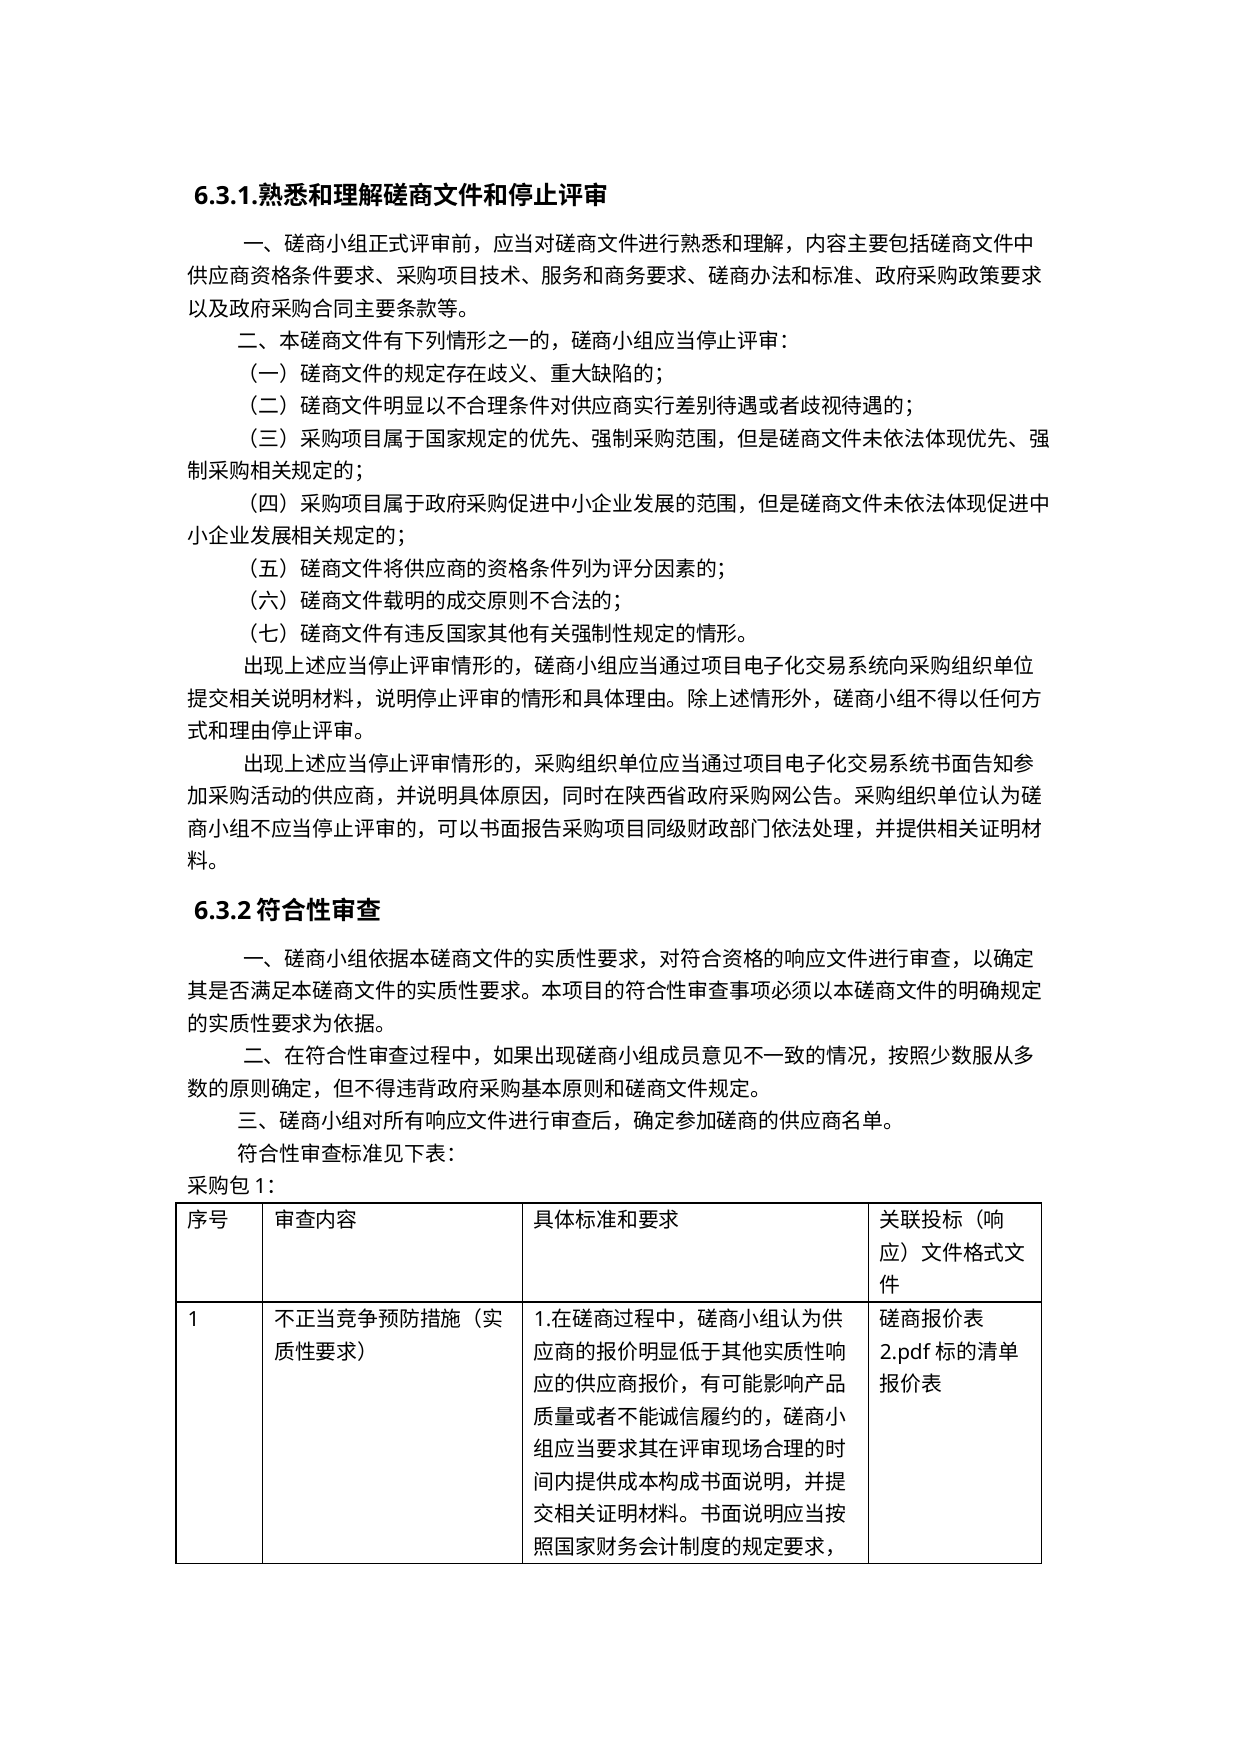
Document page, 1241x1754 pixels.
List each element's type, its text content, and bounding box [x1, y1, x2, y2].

text 6.3.2符合性审查 [187, 877, 1053, 942]
text 采购包1： [187, 1169, 1053, 1202]
text （四）采购项目属于政府采购促进中小企业发展的范围，但是磋商文件未依法体现促进中小企业发展相关规定的； [187, 487, 1053, 552]
table_header 具体标准和要求 [523, 1204, 868, 1301]
table_cell 磋商报价表2.pdf 标的清单 报价表 [869, 1303, 1041, 1563]
text 6.3.1.熟悉和理解磋商文件和停止评审 [187, 162, 1053, 227]
text 出现上述应当停止评审情形的，采购组织单位应当通过项目电子化交易系统书面告知参加采购活动的供应商，并说明具体原因，同时在陕西省政府采购网公告。采购组织单位认为磋商小组不应当停止评审的，可以书面报告采购项目同级财政部门依法处理，并提供相关证明材料。 [187, 747, 1053, 877]
table_cell 不正当竞争预防措施（实质性要求） [263, 1303, 522, 1563]
table_header 序号 [177, 1204, 262, 1301]
text 二、在符合性审查过程中，如果出现磋商小组成员意见不一致的情况，按照少数服从多数的原则确定，但不得违背政府采购基本原则和磋商文件规定。 [187, 1039, 1053, 1104]
text （三）采购项目属于国家规定的优先、强制采购范围，但是磋商文件未依法体现优先、强制采购相关规定的； [187, 422, 1053, 487]
table_header 审查内容 [263, 1204, 522, 1301]
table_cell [523, 1303, 868, 1563]
text （一）磋商文件的规定存在歧义、重大缺陷的； [187, 357, 1053, 389]
table_header 关联投标（响应）文件格式文件 [869, 1204, 1041, 1301]
text 出现上述应当停止评审情形的，磋商小组应当通过项目电子化交易系统向采购组织单位提交相关说明材料，说明停止评审的情形和具体理由。除上述情形外，磋商小组不得以任何方式和理由停止评审。 [187, 649, 1053, 747]
text 符合性审查标准见下表： [187, 1137, 1053, 1169]
text 一、磋商小组依据本磋商文件的实质性要求，对符合资格的响应文件进行审查，以确定其是否满足本磋商文件的实质性要求。本项目的符合性审查事项必须以本磋商文件的明确规定的实质性要求为依据。 [187, 942, 1053, 1039]
text （五）磋商文件将供应商的资格条件列为评分因素的； [187, 552, 1053, 584]
text （七）磋商文件有违反国家其他有关强制性规定的情形。 [187, 617, 1053, 649]
text （二）磋商文件明显以不合理条件对供应商实行差别待遇或者歧视待遇的； [187, 389, 1053, 422]
text 二、本磋商文件有下列情形之一的，磋商小组应当停止评审： [187, 324, 1053, 357]
text 三、磋商小组对所有响应文件进行审查后，确定参加磋商的供应商名单。 [187, 1104, 1053, 1137]
table_cell 1 [177, 1303, 262, 1563]
text （六）磋商文件载明的成交原则不合法的； [187, 584, 1053, 617]
text 一、磋商小组正式评审前，应当对磋商文件进行熟悉和理解，内容主要包括磋商文件中供应商资格条件要求、采购项目技术、服务和商务要求、磋商办法和标准、政府采购政策要求以及政府采购合同主要条款等。 [187, 227, 1053, 324]
